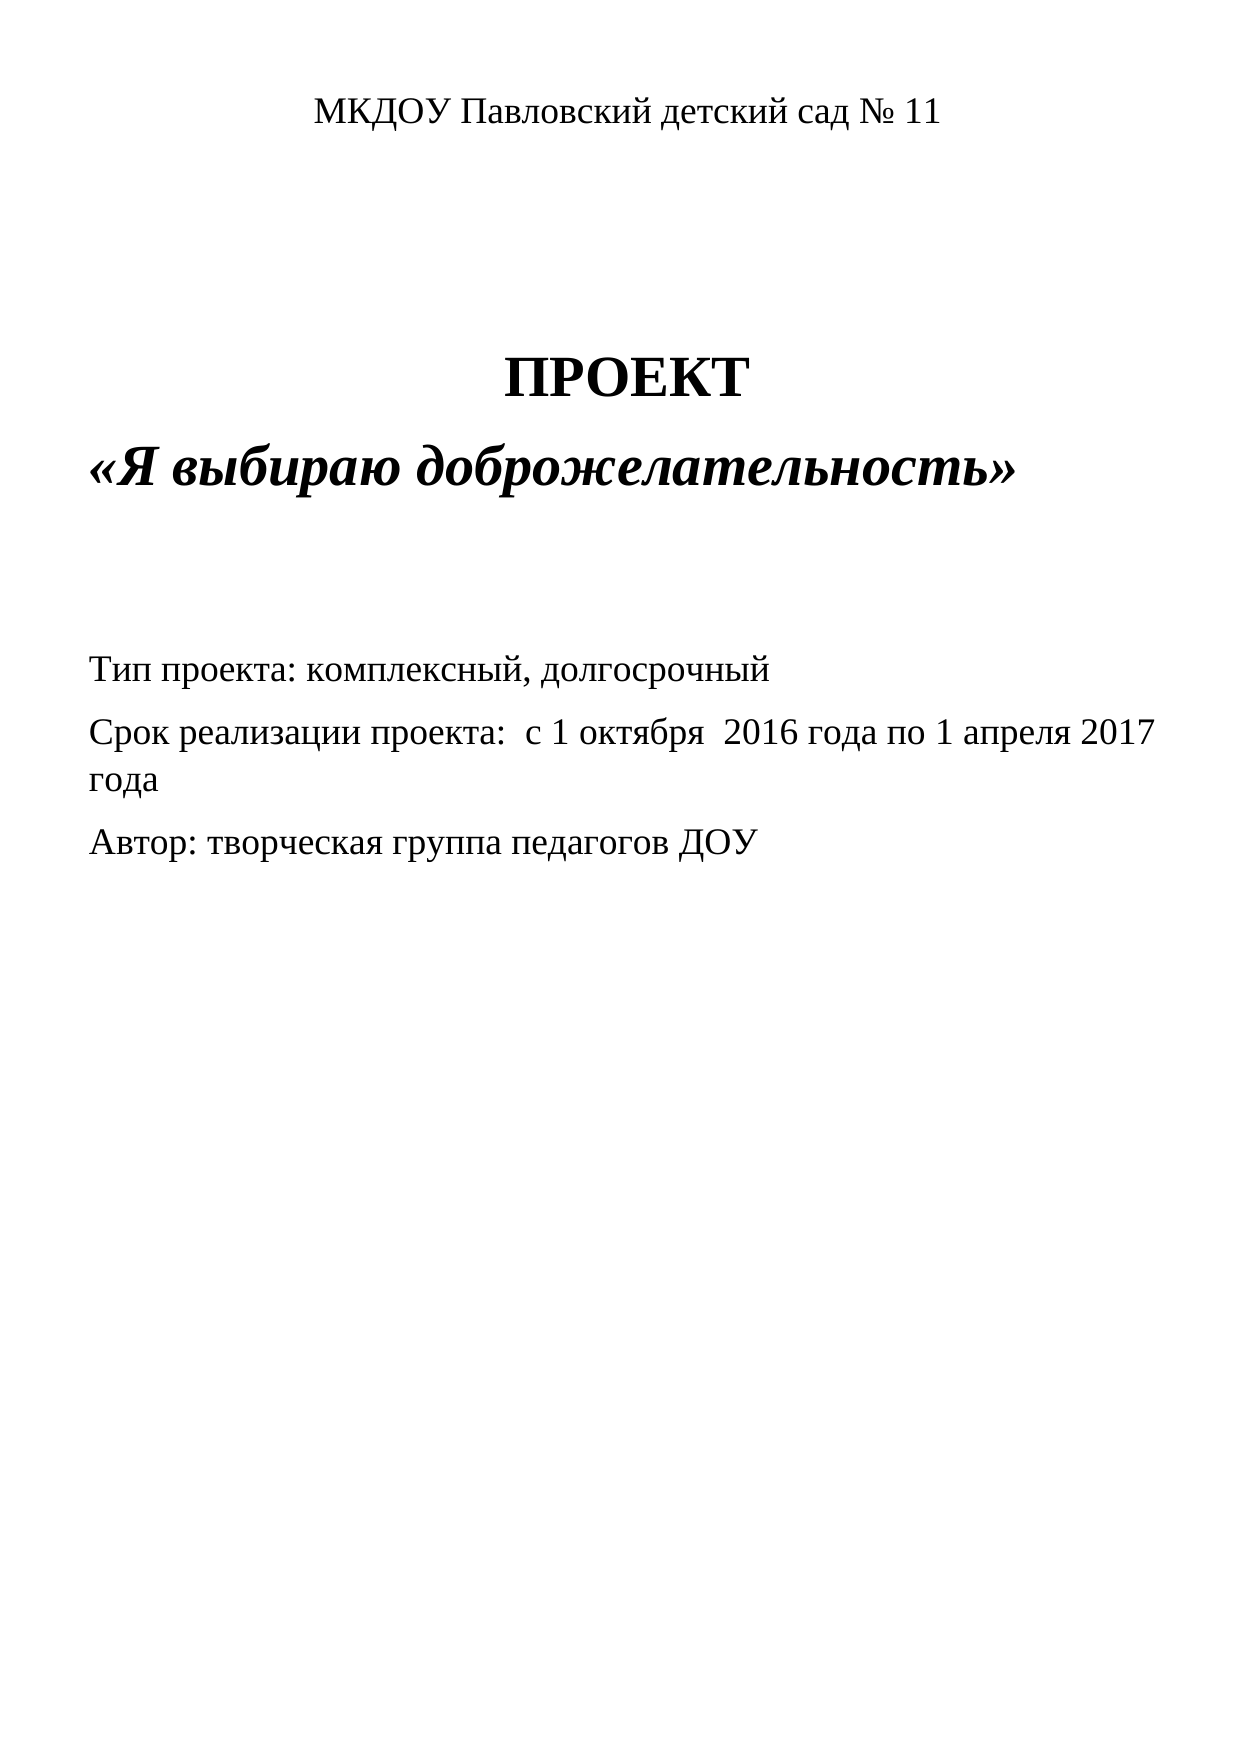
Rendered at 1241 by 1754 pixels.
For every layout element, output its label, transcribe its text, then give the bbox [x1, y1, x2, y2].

text Автор: творческая группа педагогов ДОУ [89, 819, 1167, 862]
text МКДОУ Павловский детский сад № 11 [89, 89, 1167, 132]
text Срок реализации проекта: с 1 октября 2016 года по 1 апреля 2017 года [89, 709, 1167, 799]
text Тип проекта: комплексный, долгосрочный [89, 646, 1167, 689]
text «Я выбираю доброжелательность» [89, 431, 1167, 498]
text ПРОЕКТ [89, 342, 1167, 409]
